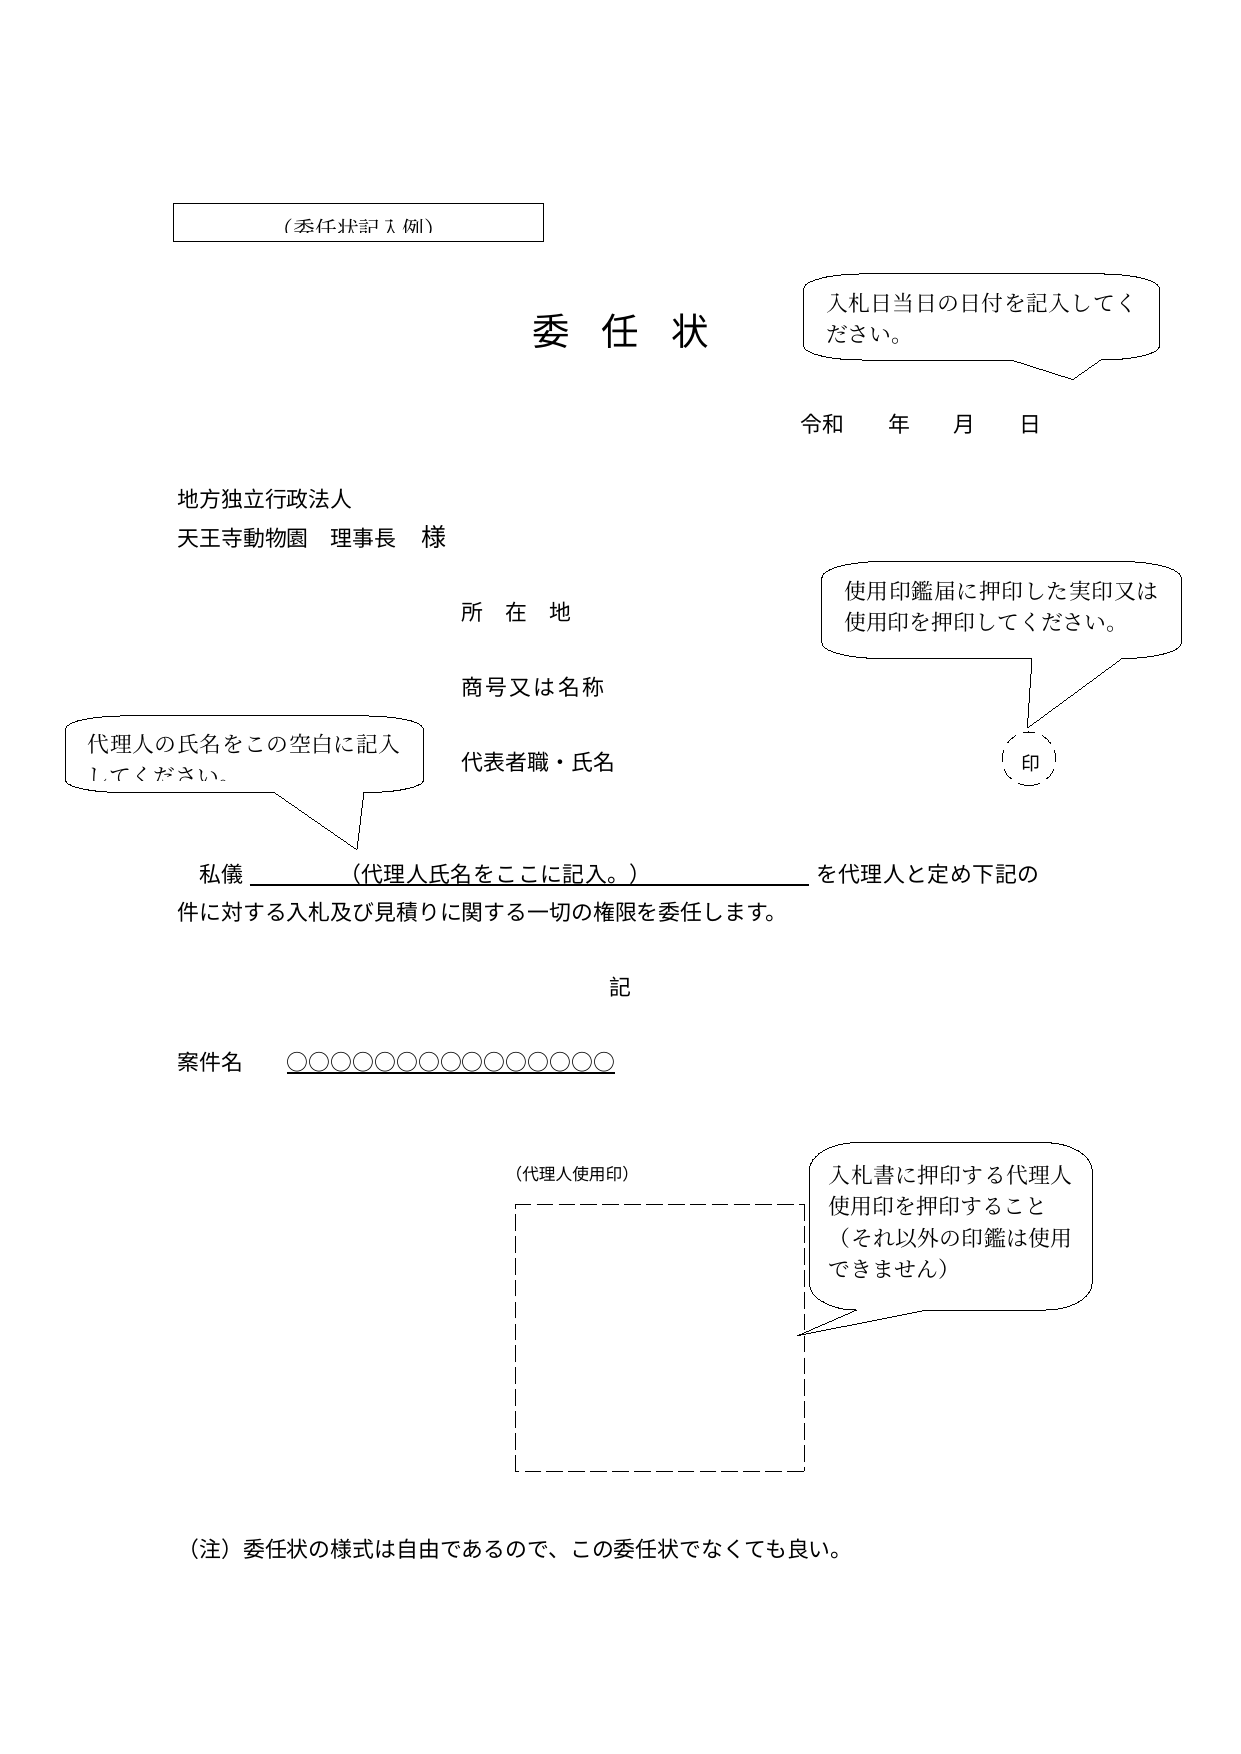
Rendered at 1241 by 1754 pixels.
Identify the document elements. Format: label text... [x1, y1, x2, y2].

text 所在地 [462, 592, 821, 629]
text （代理人使用印） [177, 1154, 817, 1192]
text 案件名 ○○○○○○○○○○○○○○○ [177, 1042, 1063, 1079]
text （注）委任状の様式は自由であるので、この委任状でなくても良い。 [177, 1529, 1063, 1567]
text 代表者職・氏名 印 [462, 742, 1063, 779]
text 令和 年 月 日 [177, 404, 1041, 442]
text 地方独立行政法人 [177, 479, 1063, 517]
text 委任状 [177, 292, 1030, 367]
subtitle 記 [177, 967, 1063, 1004]
text 私儀 （代理人氏名をここに記入。） を代理人と定め下記の件に対する入札及び見積りに関する一切の権限を委任します。 [177, 854, 1040, 929]
text 天王寺動物園 理事長 様 [177, 517, 1063, 554]
text 商号又は名称 [462, 667, 1031, 704]
